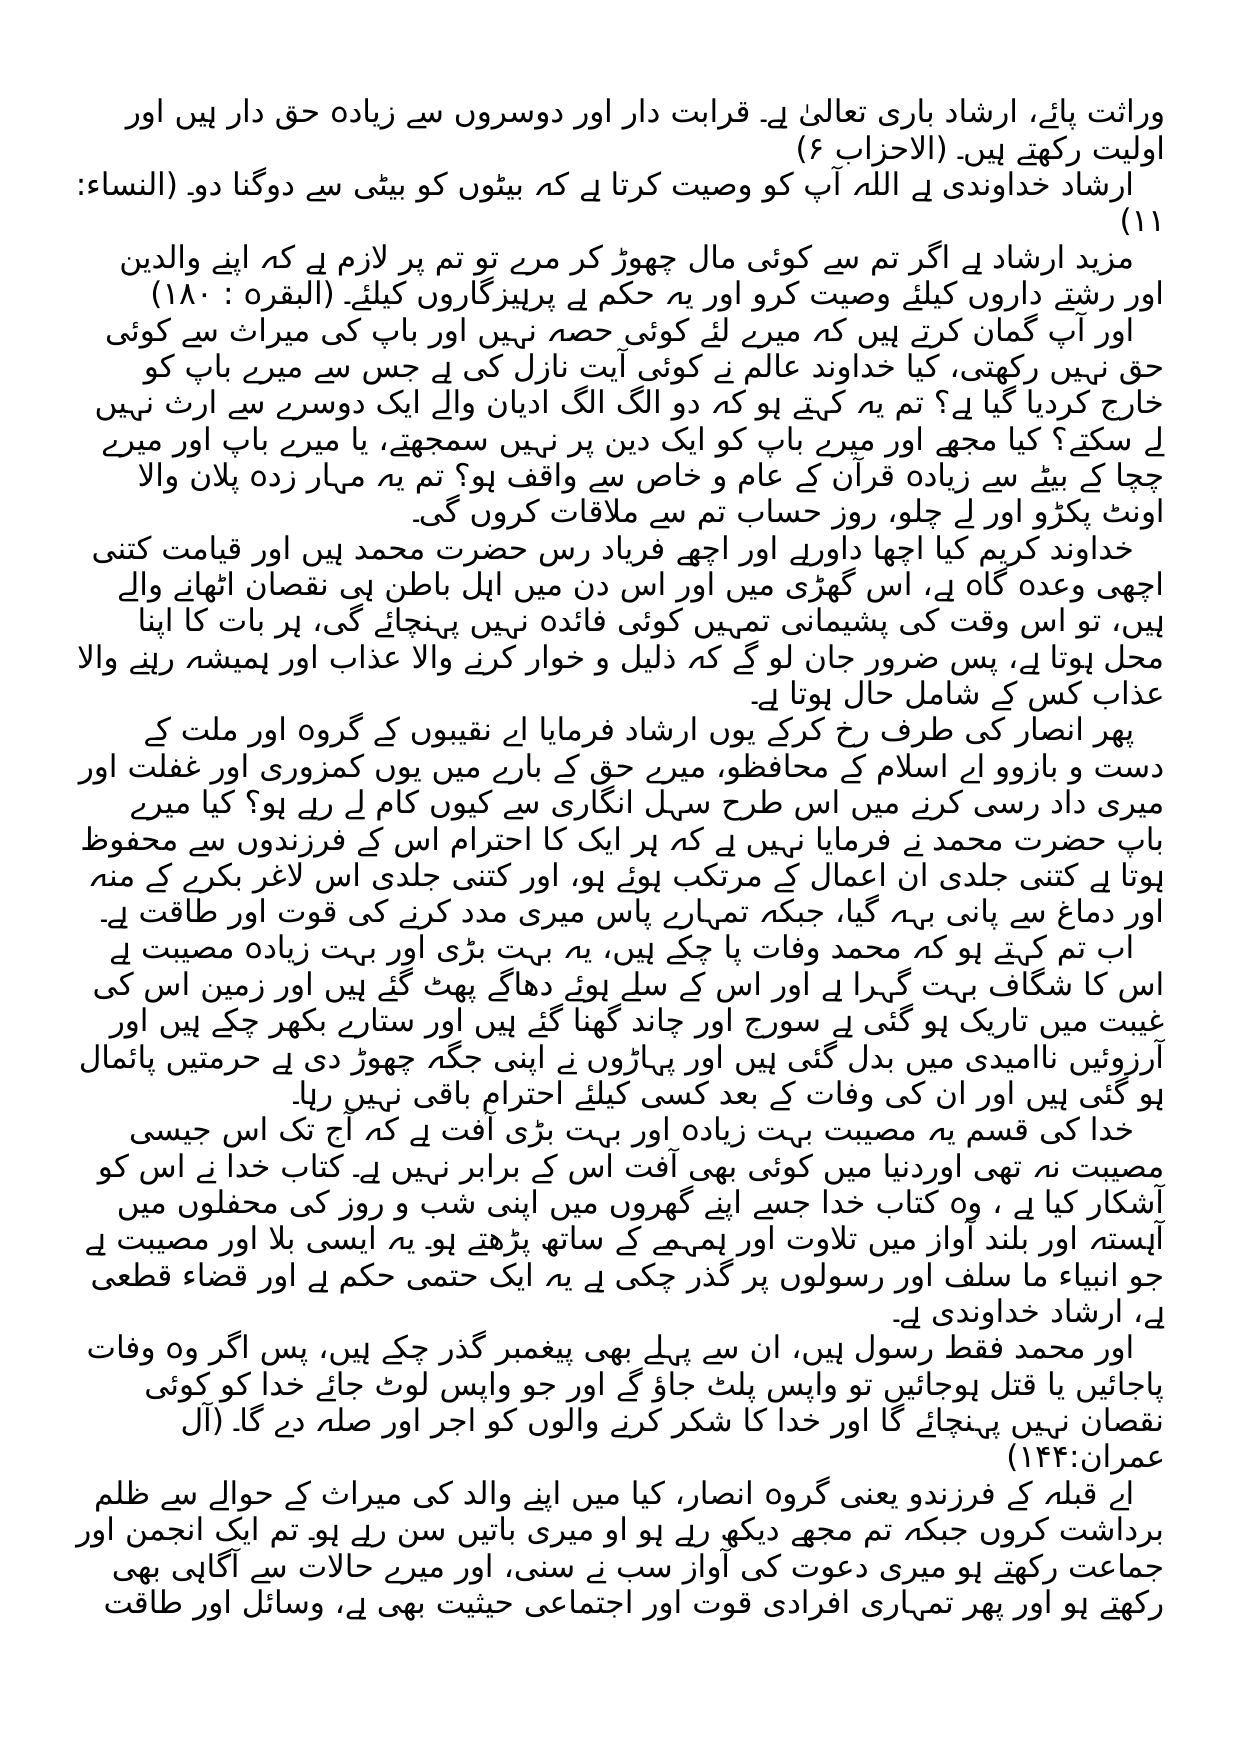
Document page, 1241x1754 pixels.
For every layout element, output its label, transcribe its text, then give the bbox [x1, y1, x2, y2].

text پھر انصار کی طرف رخ کرکے یوں ارشاد فرمایا اے نقیبوں کے گروہ اور ملت کے دست و بازوو اے اسلام کے محافظو، میرے حق کے بارے میں یوں کمزوری اور غفلت اور میری داد رسی کرنے میں اس طرح سہل انگاری سے کیوں کام لے رہے ہو؟ کیا میرے باپ حضرت محمد نے فرمایا نہیں ہے کہ ہر ایک کا احترام اس کے فرزندوں سے محفوظ ہوتا ہے کتنی جلدی ان اعمال کے مرتکب ہوئے ہو، اور کتنی جلدی اس لاغر بکرے کے منہ اور دماغ سے پانی بہہ گیا، جبکہ تمہارے پاس میری مدد کرنے کی قوت اور طاقت ہے۔ [75, 712, 1165, 930]
text اور محمد فقط رسول ہیں، ان سے پہلے بھی پیغمبر گذر چکے ہیں، پس اگر وہ وفات پاجائیں یا قتل ہوجائیں تو واپس پلٹ جاؤ گے اور جو واپس لوٹ جائے خدا کو کوئی نقصان نہیں پہنچائے گا اور خدا کا شکر کرنے والوں کو اجر اور صلہ دے گا۔ (آل عمران:۱۴۴) [75, 1330, 1165, 1475]
text ارشاد خداوندی ہے اللہ آپ کو وصیت کرتا ہے کہ بیٹوں کو بیٹی سے دوگنا دو۔ (النساء:۱۱) [75, 166, 1165, 239]
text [75, 94, 1165, 166]
text اور آپ گمان کرتے ہیں کہ میرے لئے کوئی حصہ نہیں اور باپ کی میراث سے کوئی حق نہیں رکھتی، کیا خداوند عالم نے کوئی آیت نازل کی ہے جس سے میرے باپ کو خارج کردیا گیا ہے؟ تم یہ کہتے ہو کہ دو الگ الگ ادیان والے ایک دوسرے سے ارث نہیں لے سکتے؟ کیا مجھے اور میرے باپ کو ایک دین پر نہیں سمجھتے، یا میرے باپ اور میرے چچا کے بیٹے سے زیادہ قرآن کے عام و خاص سے واقف ہو؟ تم یہ مہار زدہ پلان والا اونٹ پکڑو اور لے چلو، روز حساب تم سے ملاقات کروں گی۔ [75, 312, 1165, 530]
text خداوند کریم کیا اچھا داورہے اور اچھے فریاد رس حضرت محمد ہیں اور قیامت کتنی اچھی وعدہ گاہ ہے، اس گھڑی میں اور اس دن میں اہل باطن ہی نقصان اٹھانے والے ہیں، تو اس وقت کی پشیمانی تمہیں کوئی فائدہ نہیں پہنچائے گی، ہر بات کا اپنا محل ہوتا ہے، پس ضرور جان لو گے کہ ذلیل و خوار کرنے والا عذاب اور ہمیشہ رہنے والا عذاب کس کے شامل حال ہوتا ہے۔ [75, 530, 1165, 712]
text خدا کی قسم یہ مصیبت بہت زیادہ اور بہت بڑی آفت ہے کہ آج تک اس جیسی مصیبت نہ تھی اوردنیا میں کوئی بھی آفت اس کے برابر نہیں ہے۔ کتاب خدا نے اس کو آشکار کیا ہے ، وہ کتاب خدا جسے اپنے گھروں میں اپنی شب و روز کی محفلوں میں آہستہ اور بلند آواز میں تلاوت اور ہمہمے کے ساتھ پڑھتے ہو۔ یہ ایسی بلا اور مصیبت ہے جو انبیاء ما سلف اور رسولوں پر گذر چکی ہے یہ ایک حتمی حکم ہے اور قضاء قطعی ہے، ارشاد خداوندی ہے۔ [75, 1112, 1165, 1330]
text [75, 1475, 1165, 1621]
text مزید ارشاد ہے اگر تم سے کوئی مال چھوڑ کر مرے تو تم پر لازم ہے کہ اپنے والدین اور رشتے داروں کیلئے وصیت کرو اور یہ حکم ہے پرہیزگاروں کیلئے۔ (البقرہ : ۱۸۰) [75, 239, 1165, 312]
text اب تم کہتے ہو کہ محمد وفات پا چکے ہیں، یہ بہت بڑی اور بہت زیادہ مصیبت ہے اس کا شگاف بہت گہرا ہے اور اس کے سلے ہوئے دھاگے پھٹ گئے ہیں اور زمین اس کی غیبت میں تاریک ہو گئی ہے سورج اور چاند گھنا گئے ہیں اور ستارے بکھر چکے ہیں اور آرزوئیں ناامیدی میں بدل گئی ہیں اور پہاڑوں نے اپنی جگہ چھوڑ دی ہے حرمتیں پائمال ہو گئی ہیں اور ان کی وفات کے بعد کسی کیلئے احترام باقی نہیں رہا۔ [75, 930, 1165, 1112]
